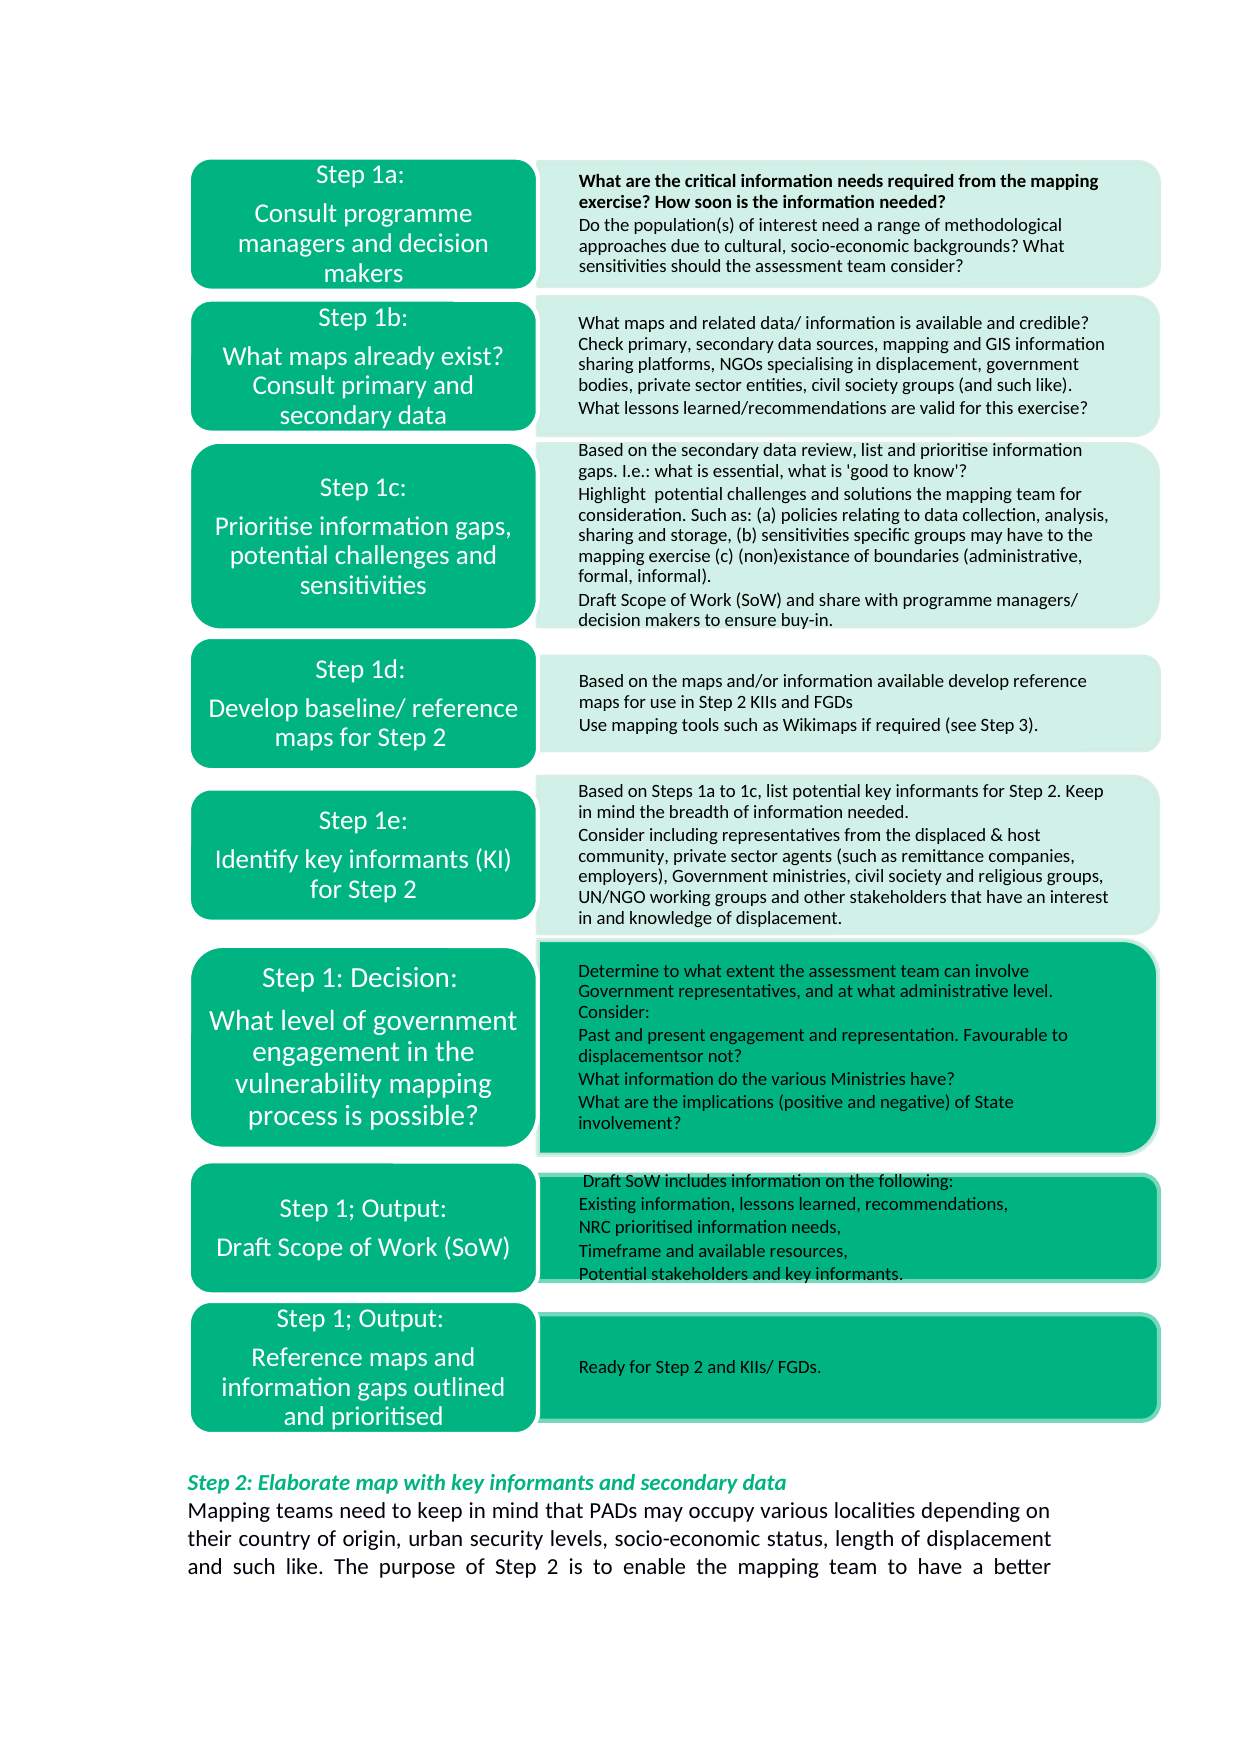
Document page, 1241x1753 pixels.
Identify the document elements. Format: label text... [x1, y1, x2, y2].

subtitle Step 2: Elaborate map with key informants and secondary data [187, 1468, 1053, 1496]
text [187, 1496, 1053, 1580]
